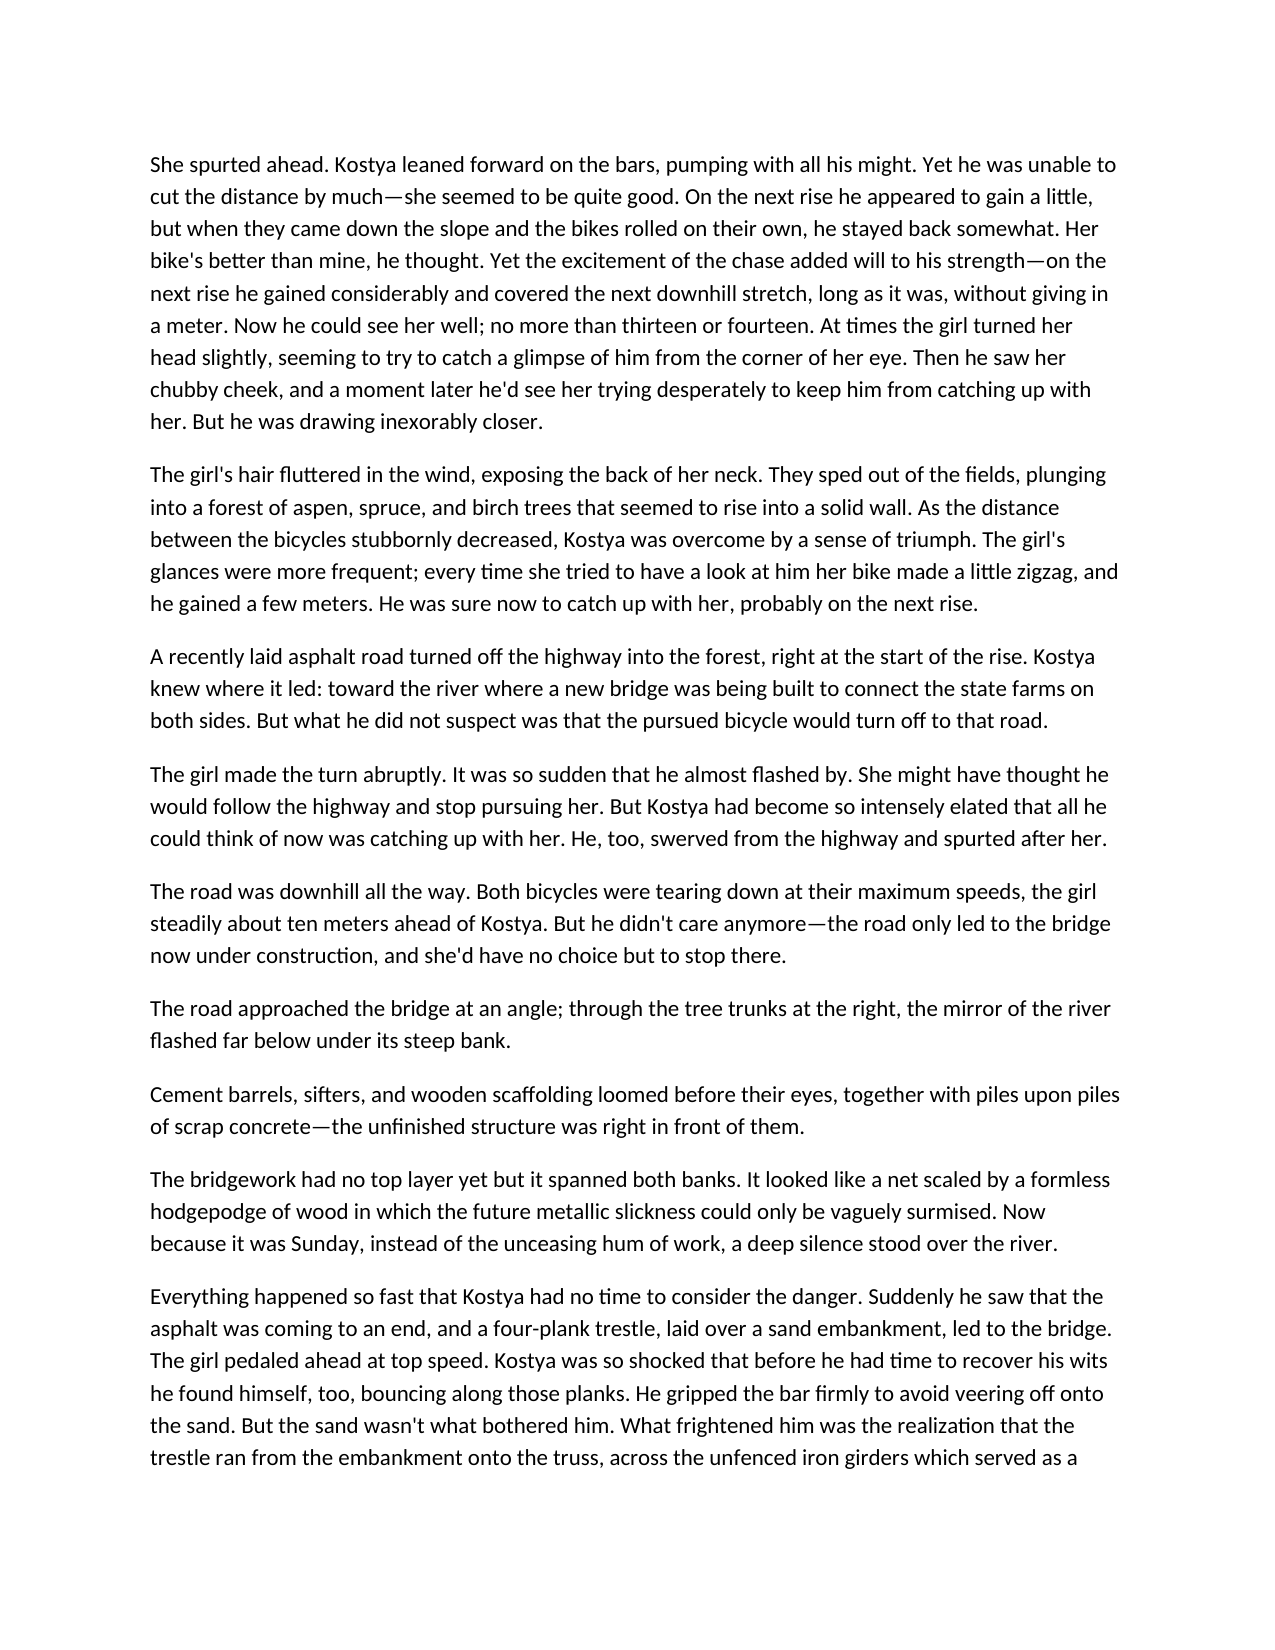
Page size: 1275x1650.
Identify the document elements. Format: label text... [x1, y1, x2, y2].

text The girl made the turn abruptly. It was so sudden that he almost flashed by. She might have thought he would follow the highway and stop pursuing her. But Kostya had become so intensely elated that all he could think of now was catching up with her. He, too, swerved from the highway and spurted after her. [150, 760, 1125, 852]
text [150, 1282, 1125, 1471]
text She spurted ahead. Kostya leaned forward on the bars, pumping with all his might. Yet he was unable to cut the distance by much—she seemed to be quite good. On the next rise he appeared to gain a little, but when they came down the slope and the bikes rolled on their own, he stayed back somewhat. Her bike's better than mine, he thought. Yet the excitement of the chase added will to his strength—on the next rise he gained considerably and covered the next downhill stretch, long as it was, without giving in a meter. Now he could see her well; no more than thirteen or fourteen. At times the girl turned her head slightly, seeming to try to catch a glimpse of him from the corner of her eye. Then he saw her chubby cheek, and a moment later he'd see her trying desperately to keep him from catching up with her. But he was drawing inexorably closer. [150, 150, 1125, 436]
text The road approached the bridge at an angle; through the tree trunks at the right, the mirror of the river flashed far below under its steep bank. [150, 994, 1125, 1055]
text A recently laid asphalt road turned off the highway into the forest, right at the start of the rise. Kostya knew where it led: toward the river where a new bridge was being built to connect the state farms on both sides. But what he did not suspect was that the pursued bicycle would turn off to that road. [150, 642, 1125, 735]
text The girl's hair fluttered in the wind, exposing the back of her neck. They sped out of the fields, plunging into a forest of aspen, spruce, and birch trees that seemed to rise into a solid wall. As the distance between the bicycles stubbornly decreased, Kostya was overcome by a sense of triumph. The girl's glances were more frequent; every time she tried to have a look at him her bike made a little zigzag, and he gained a few meters. He was sure now to catch up with her, probably on the next rise. [150, 461, 1125, 617]
text The bridgework had no top layer yet but it spanned both banks. It looked like a net scaled by a formless hodgepodge of wood in which the future metallic slickness could only be vaguely surmised. Now because it was Sunday, instead of the unceasing hum of work, a deep silence stood over the river. [150, 1165, 1125, 1257]
text The road was downhill all the way. Both bicycles were tearing down at their maximum speeds, the girl steadily about ten meters ahead of Kostya. But he didn't care anymore—the road only led to the bridge now under construction, and she'd have no choice but to stop there. [150, 877, 1125, 969]
text Cement barrels, sifters, and wooden scaffolding loomed before their eyes, together with piles upon piles of scrap concrete—the unfinished structure was right in front of them. [150, 1080, 1125, 1140]
